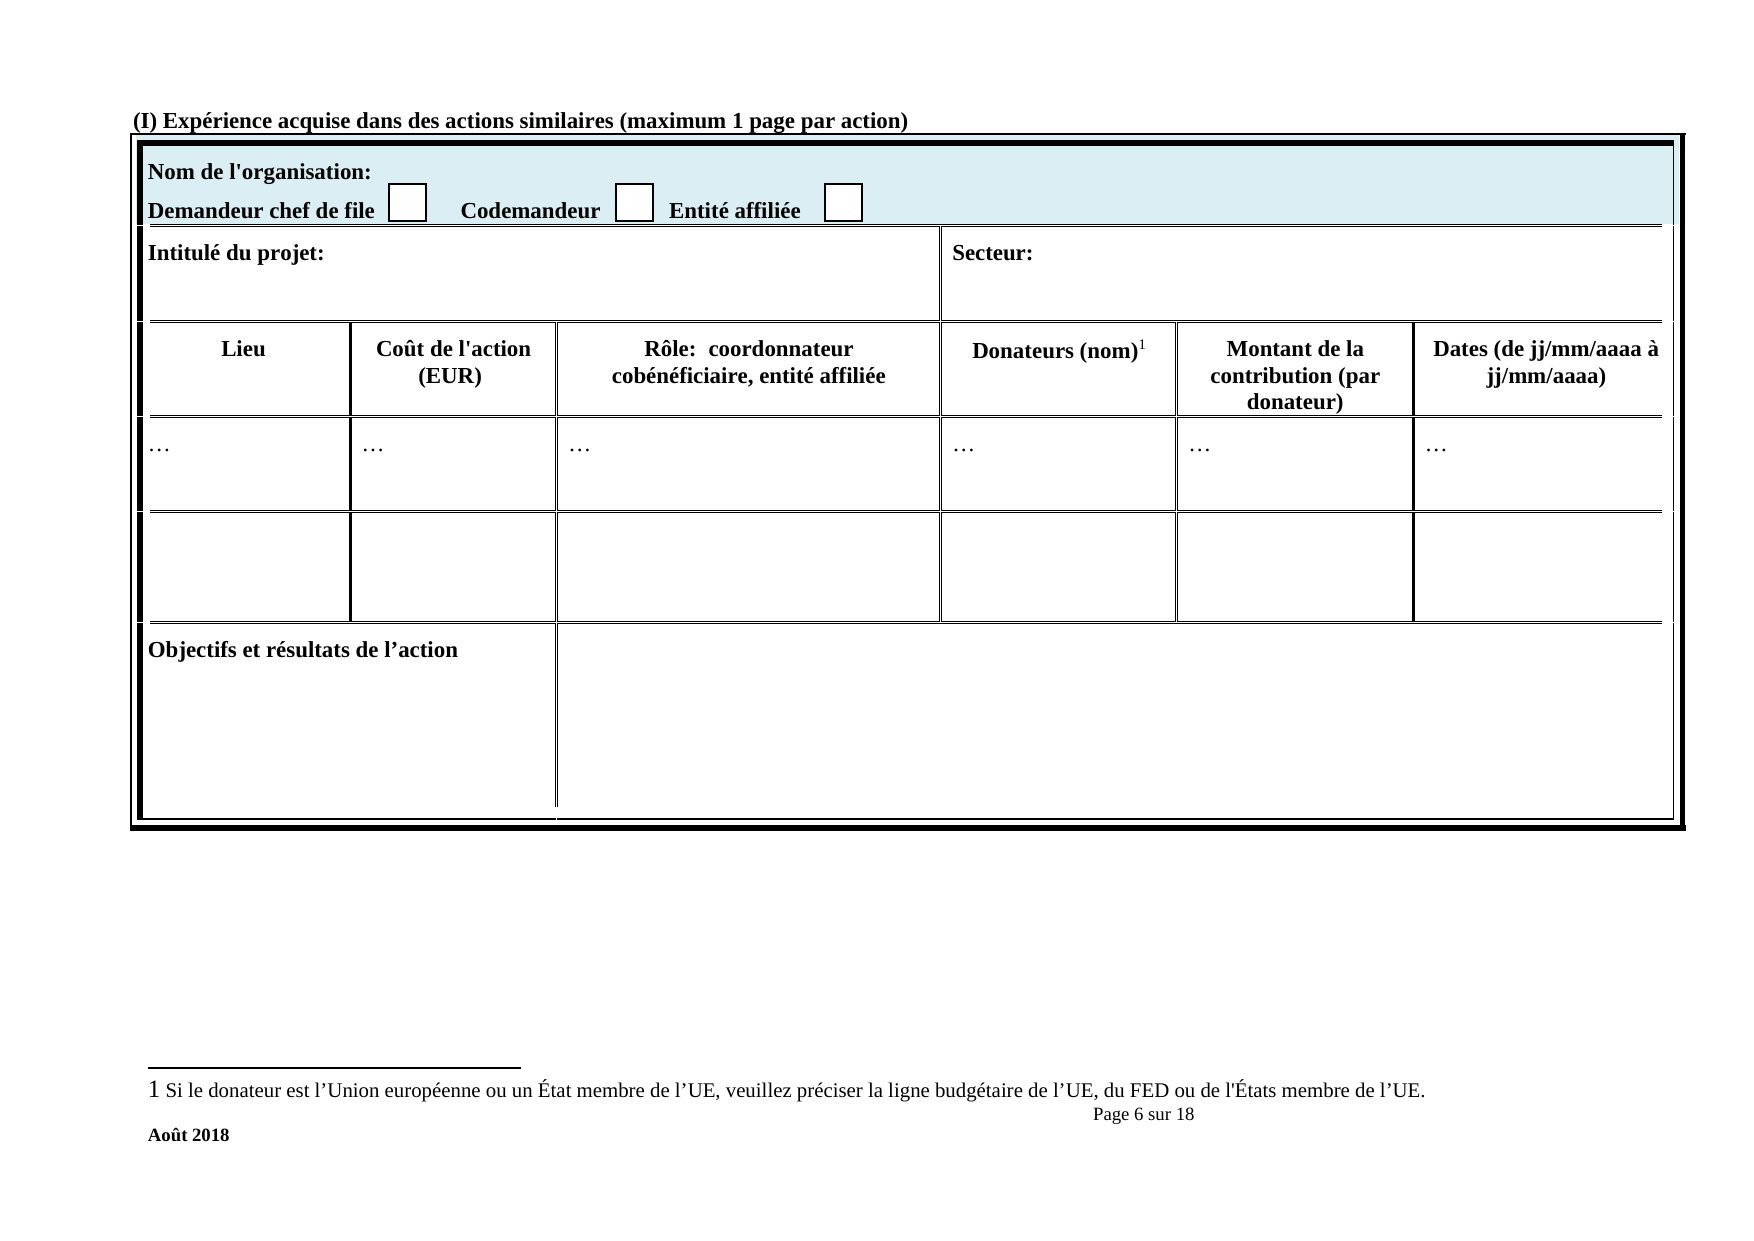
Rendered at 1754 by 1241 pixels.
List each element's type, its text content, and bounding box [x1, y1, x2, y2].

table_cell [1178, 513, 1412, 621]
table_cell … [1178, 418, 1412, 509]
table_cell Dates (de jj/mm/aaaa à jj/mm/aaaa) [1413, 320, 1679, 414]
table_cell … [352, 418, 555, 509]
table_cell [1415, 510, 1673, 621]
table_cell Lieu [136, 320, 350, 414]
table_cell Coût de l'action (EUR) [352, 323, 555, 414]
table_cell [143, 510, 349, 621]
table_cell … [558, 418, 939, 509]
table_cell … [942, 418, 1175, 509]
text (I) Expérience acquise dans des actions similaires (maximum 1 page par action) [133, 107, 1651, 133]
table_cell Intitulé du projet: [136, 224, 941, 320]
table_header Nom de l'organisation: Demandeur chef de file Codemandeur Entité affiliée [136, 135, 1679, 224]
table_cell [352, 513, 555, 621]
table_cell Montant de la contribution (par donateur) [1178, 323, 1412, 414]
table_cell Secteur: [941, 224, 1679, 320]
table_cell Rôle: coordonnateur cobénéficiaire, entité affiliée [558, 323, 939, 414]
table_cell [1674, 510, 1679, 621]
table_cell … [143, 415, 349, 509]
table_cell [942, 513, 1175, 621]
table_cell Donateurs (nom) [942, 323, 1175, 414]
table_cell [557, 621, 1679, 818]
table_cell … [1415, 415, 1673, 509]
table_cell [558, 513, 939, 621]
table_cell Objectifs et résultats de l’action [136, 621, 557, 818]
